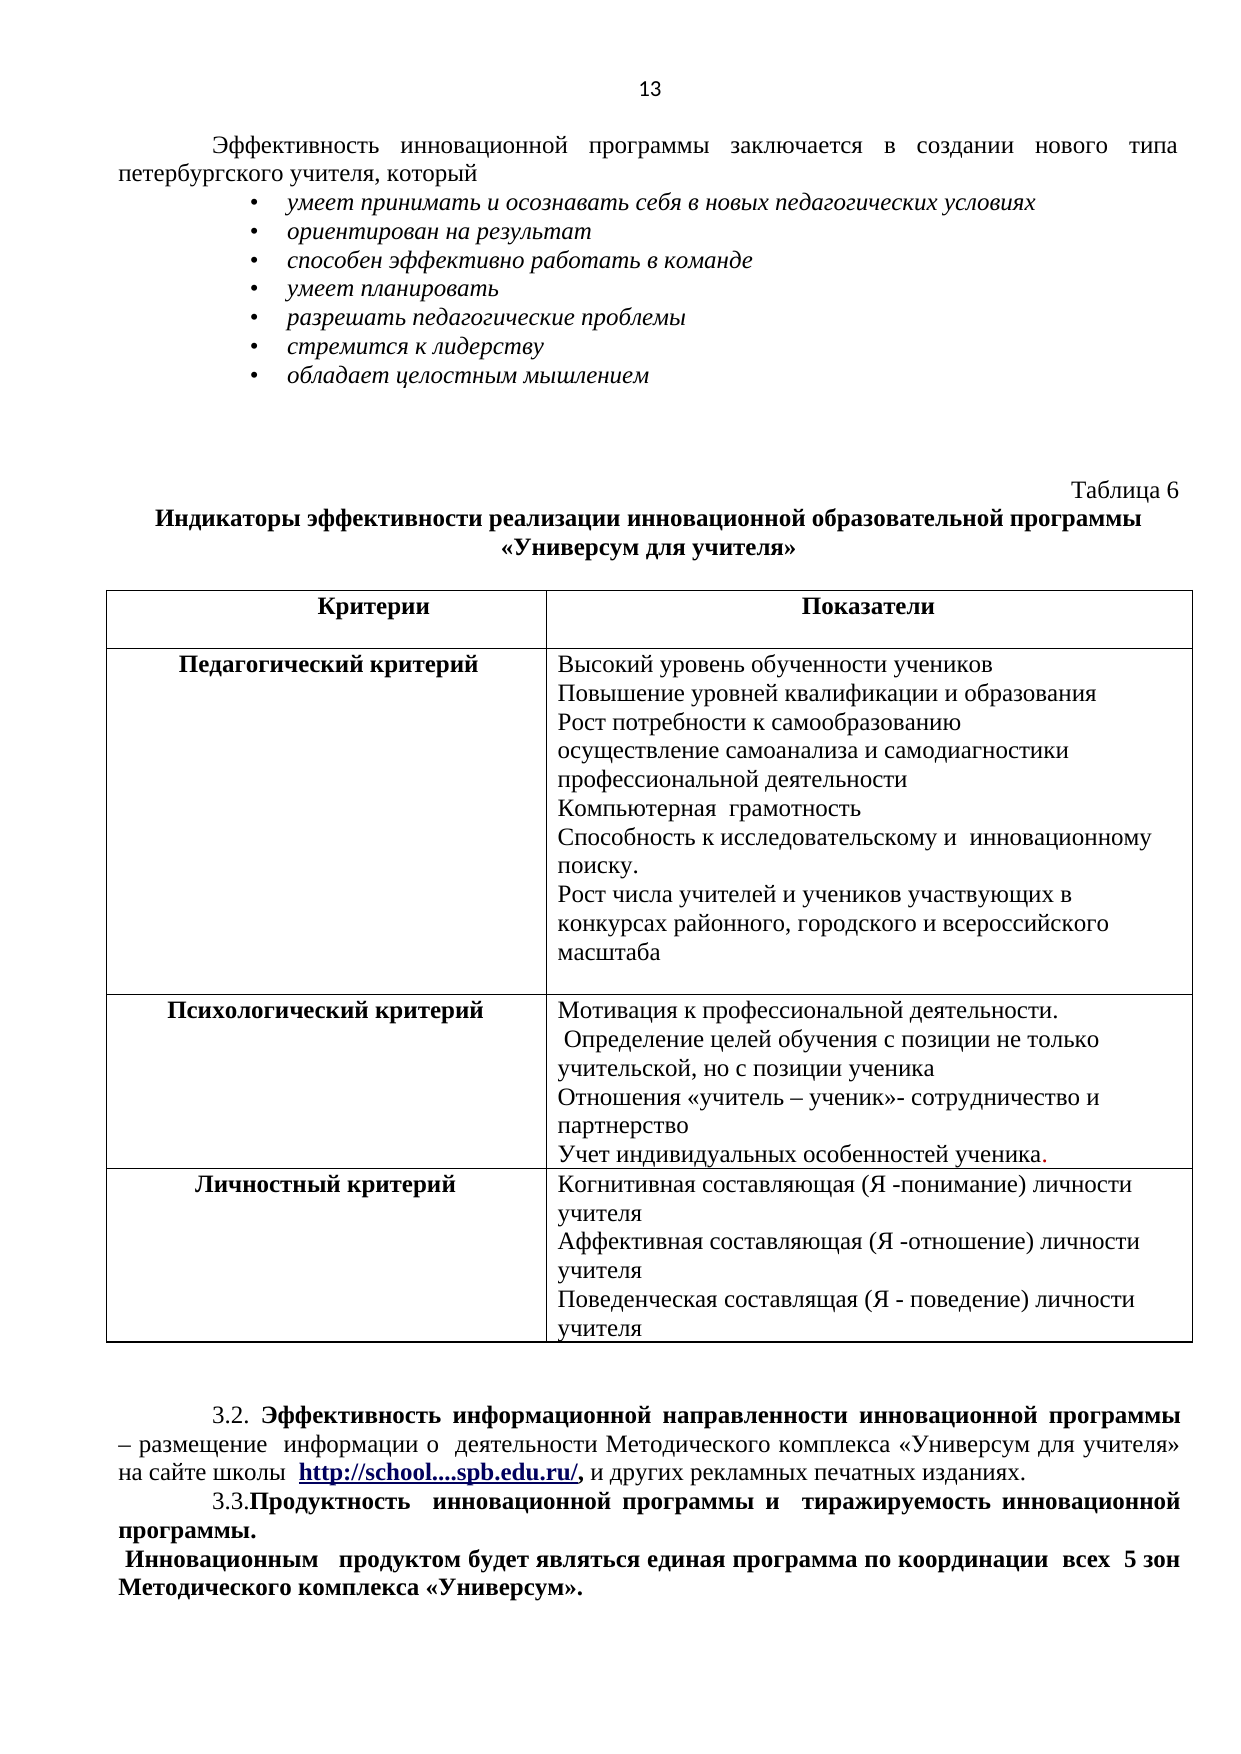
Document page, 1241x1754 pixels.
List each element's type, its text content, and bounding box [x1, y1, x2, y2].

text Индикаторы эффективности реализации инновационной образовательной программы «Универсум для учителя» [118, 503, 1179, 561]
table_cell Психологический критерий [107, 995, 546, 1168]
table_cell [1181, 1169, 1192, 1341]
table_header Критерии [107, 591, 546, 648]
list способен эффективно работать в команде [249, 245, 1179, 273]
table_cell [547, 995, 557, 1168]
table_cell Высокий уровень обученности учеников Повышение уровней квалификации и образования Рост потребности к самообразованию осуществление самоанализа и самодиагностики профессиональной деятельности Компьютерная грамотность Способность к исследовательскому и инновационному поиску. Рост числа учителей и учеников участвующих в конкурсах районного, городского и всероссийского масштаба [547, 649, 1192, 994]
list обладает целостным мышлением [249, 360, 1179, 388]
list ориентирован на результат [249, 216, 1179, 245]
table_header Показатели [547, 591, 1192, 648]
text Инновационным продуктом будет являться единая программа по координации всех 5 зон Методического комплекса «Универсум». [118, 1544, 1181, 1601]
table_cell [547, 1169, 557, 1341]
table_cell Педагогический критерий [107, 649, 546, 994]
table_cell Личностный критерий [107, 1169, 546, 1341]
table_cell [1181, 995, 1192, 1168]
list разрешать педагогические проблемы [249, 302, 1179, 331]
list Таблица 6 [287, 475, 1179, 503]
list стремится к лидерству [249, 331, 1179, 360]
text 3.2. Эффективность информационной направленности инновационной программы – размещение информации о деятельности Методического комплекса «Универсум для учителя» на сайте школы http://school....spb.edu.ru/, и других рекламных печатных изданиях. [118, 1400, 1181, 1486]
text Эффективность инновационной программы заключается в создании нового типа петербургского учителя, который [118, 130, 1179, 187]
text 3.3.Продуктность инновационной программы и тиражируемость инновационной программы. [118, 1486, 1181, 1544]
list умеет принимать и осознавать себя в новых педагогических условиях [249, 187, 1179, 216]
list умеет планировать [249, 273, 1179, 302]
